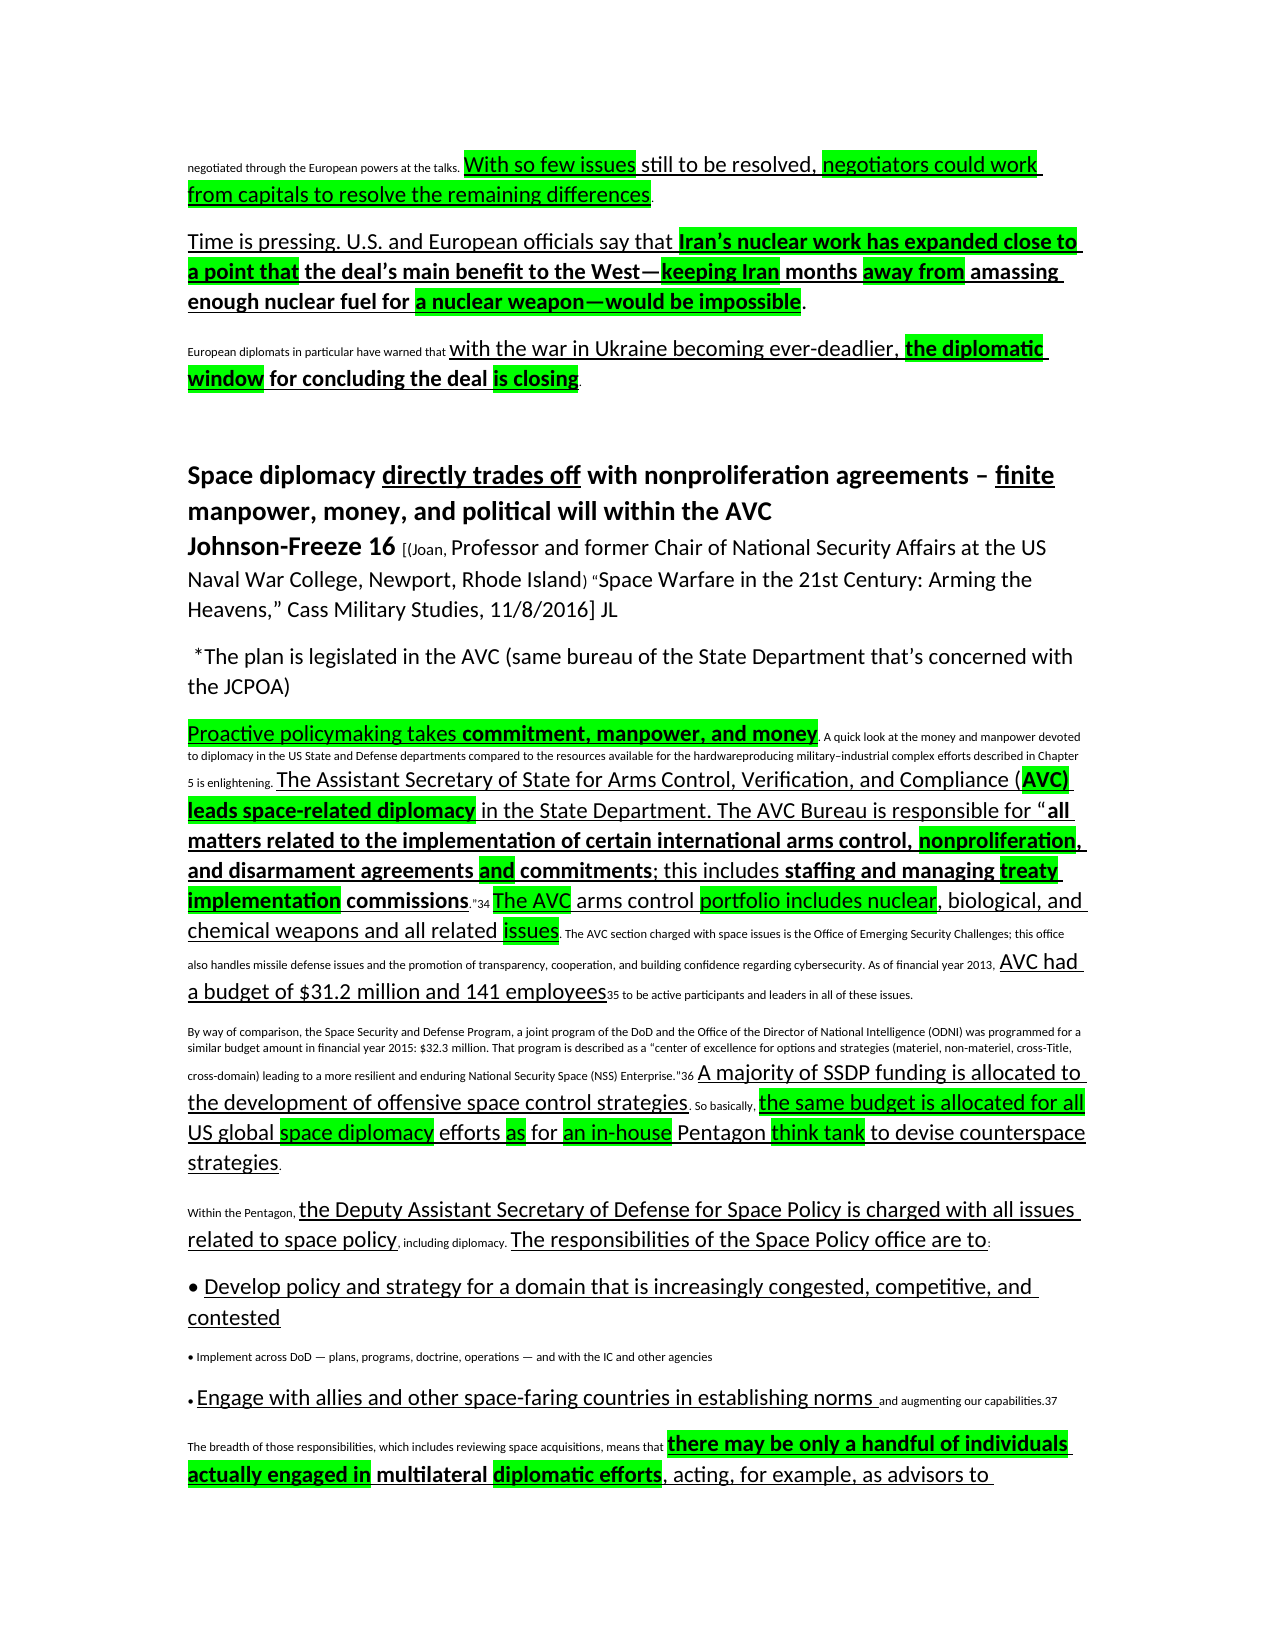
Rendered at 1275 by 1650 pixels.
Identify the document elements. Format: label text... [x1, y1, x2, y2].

text European diplomats in particular have warned that with the war in Ukraine becoming ever-deadlier, the diplomatic window for concluding the deal is closing. [187, 334, 1087, 393]
text • Develop policy and strategy for a domain that is increasingly congested, competitive, and contested [187, 1272, 1087, 1331]
text Proactive policymaking takes commitment, manpower, and money. A quick look at the money and manpower devoted to diplomacy in the US State and Defense departments compared to the resources available for the hardwareproducing military–industrial complex efforts described in Chapter 5 is enlightening. The Assistant Secretary of State for Arms Control, Verification, and Compliance (AVC) leads space-related diplomacy in the State Department. The AVC Bureau is responsible for “all matters related to the implementation of certain international arms control, nonproliferation, and disarmament agreements and commitments; this includes staffing and managing treaty implementation commissions.”34 The AVC arms control portfolio includes nuclear, biological, and chemical weapons and all related issues. The AVC section charged with space issues is the Office of Emerging Security Challenges; this office also handles missile defense issues and the promotion of transparency, cooperation, and building confidence regarding cybersecurity. As of financial year 2013, AVC had a budget of $31.2 million and 141 employees35 to be active participants and leaders in all of these issues. [187, 851, 1087, 1005]
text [187, 1429, 1087, 1488]
text • Implement across DoD — plans, programs, doctrine, operations — and with the IC and other agencies [187, 1349, 1087, 1365]
subtitle Space diplomacy directly trades off with nonproliferation agreements – finite manpower, money, and political will within the AVC [187, 458, 1087, 527]
text Within the Pentagon, the Deputy Assistant Secretary of Defense for Space Policy is charged with all issues related to space policy, including diplomacy. The responsibilities of the Space Policy office are to: [187, 1195, 1087, 1254]
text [187, 150, 1087, 208]
text Johnson-Freeze 16 [(Joan, Professor and former Chair of National Security Affairs at the US Naval War College, Newport, Rhode Island) “Space Warfare in the 21st Century: Arming the Heavens,” Cass Military Studies, 11/8/2016] JL [187, 529, 1087, 623]
text *The plan is legislated in the AVC (same bureau of the State Department that’s concerned with the JCPOA) [187, 642, 1087, 700]
text • Engage with allies and other space-faring countries in establishing norms and augmenting our capabilities.37 [187, 1383, 1087, 1411]
text Proactive policymaking takes commitment, manpower, and money. A quick look at the money and manpower devoted to diplomacy in the US State and Defense departments compared to the resources available for the hardwareproducing military–industrial complex efforts described in Chapter 5 is enlightening. The Assistant Secretary of State for Arms Control, Verification, and Compliance (AVC) leads space-related diplomacy in the State Department. The AVC Bureau is responsible for “all matters related to the implementation of certain international arms control, nonproliferation, and disarmament agreements and commitments; this includes staffing and managing treaty implementation commissions.”34 The AVC arms control portfolio includes nuclear, biological, and chemical weapons and all related issues. The AVC section charged with space issues is the Office of Emerging Security Challenges; this office also handles missile defense issues and the promotion of transparency, cooperation, and building confidence regarding cybersecurity. As of financial year 2013, AVC had a budget of $31.2 million and 141 employees35 to be active participants and leaders in all of these issues. [187, 719, 1087, 850]
text Time is pressing. U.S. and European officials say that Iran’s nuclear work has expanded close to a point that the deal’s main benefit to the West—keeping Iran months away from amassing enough nuclear fuel for a nuclear weapon—would be impossible. [187, 227, 1087, 316]
text By way of comparison, the Space Security and Defense Program, a joint program of the DoD and the Office of the Director of National Intelligence (ODNI) was programmed for a similar budget amount in financial year 2015: $32.3 million. That program is described as a “center of excellence for options and strategies (materiel, non-materiel, cross-Title, cross-domain) leading to a more resilient and enduring National Security Space (NSS) Enterprise.”36 A majority of SSDP funding is allocated to the development of offensive space control strategies. So basically, the same budget is allocated for all US global space diplomacy efforts as for an in-house Pentagon think tank to devise counterspace strategies. [187, 1024, 1087, 1177]
